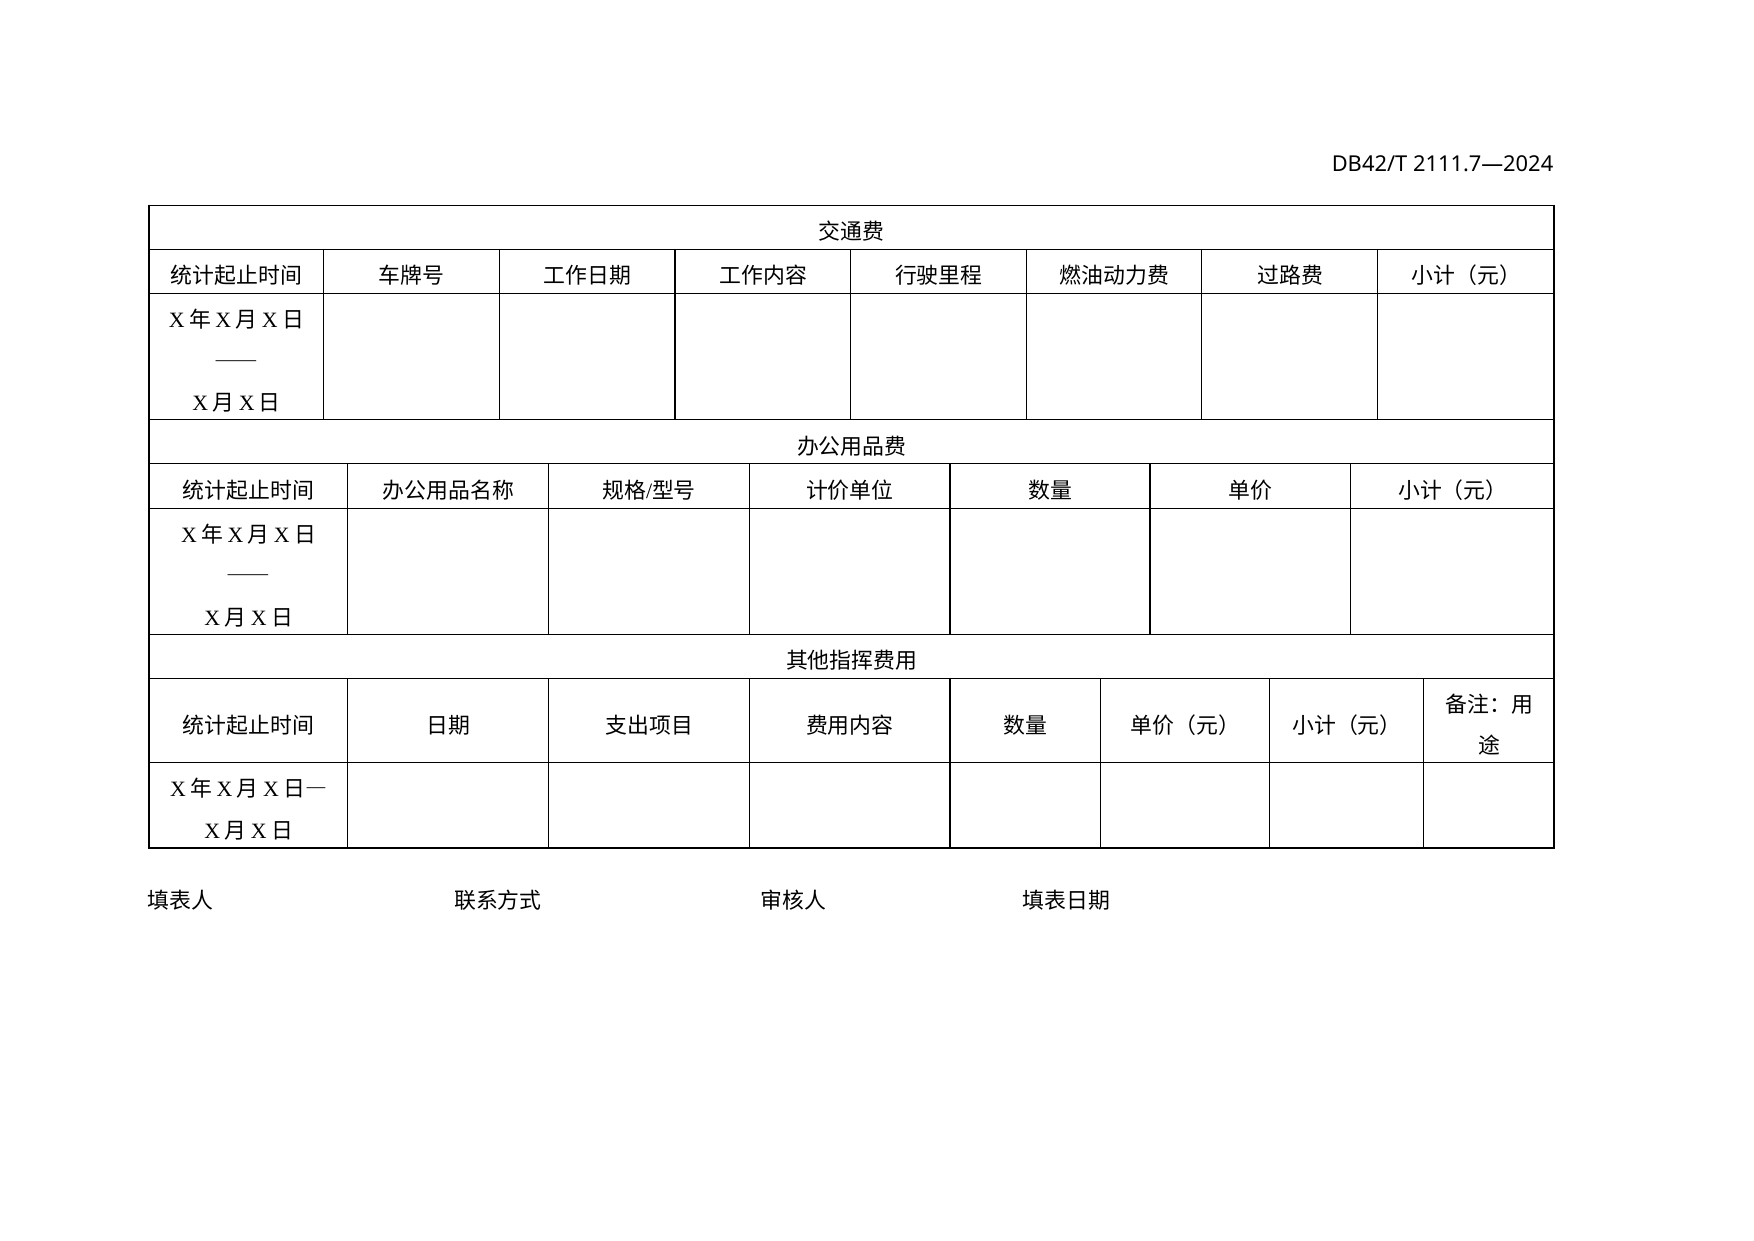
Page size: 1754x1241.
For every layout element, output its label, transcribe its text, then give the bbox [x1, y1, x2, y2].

table_cell 单价 [1151, 464, 1350, 508]
table_cell 日期 [348, 679, 548, 762]
table_cell [750, 509, 949, 634]
table_cell [500, 294, 674, 419]
table_cell 交通费 [150, 206, 1553, 249]
table_cell 行驶里程 [851, 250, 1026, 293]
table_cell X年X月X日— X月X日 [150, 763, 347, 847]
table_cell [549, 763, 749, 847]
table_cell 工作内容 [676, 250, 850, 293]
table_cell [1424, 763, 1553, 847]
table_cell 数量 [951, 679, 1100, 762]
table_cell 统计起止时间 [150, 250, 323, 293]
table_cell 过路费 [1202, 250, 1377, 293]
table_cell 统计起止时间 [150, 464, 347, 508]
table_cell [851, 294, 1026, 419]
table_cell [348, 763, 548, 847]
table_cell [348, 509, 548, 634]
table_cell 支出项目 [549, 679, 749, 762]
table_cell 其他指挥费用 [150, 635, 1553, 678]
table_cell [1101, 763, 1269, 847]
table_cell [1378, 294, 1553, 419]
table_cell 小计（元） [1378, 250, 1553, 293]
table_cell 燃油动力费 [1027, 250, 1201, 293]
table_cell 数量 [951, 464, 1149, 508]
table_cell 小计（元） [1270, 679, 1423, 762]
table_cell 车牌号 [324, 250, 499, 293]
table_cell 统计起止时间 [150, 679, 347, 762]
table_cell 费用内容 [750, 679, 949, 762]
table_cell [1151, 509, 1350, 634]
table_cell [1202, 294, 1377, 419]
table_cell 办公用品费 [150, 420, 1553, 463]
table_cell [549, 509, 749, 634]
table_cell [1027, 294, 1201, 419]
table_cell [951, 509, 1149, 634]
table_cell 单价（元） [1101, 679, 1269, 762]
table_cell X年X月X日—— X月X日 [150, 294, 323, 419]
table_cell [676, 294, 850, 419]
table_cell X年X月X日—— X月X日 [150, 509, 347, 634]
table_cell 计价单位 [750, 464, 949, 508]
table_cell 备注：用途 [1424, 679, 1553, 762]
table_cell [1351, 509, 1553, 634]
text 填表人 联系方式 审核人 填表日期 [148, 875, 1553, 916]
table_cell [750, 763, 949, 847]
table_cell 小计（元） [1351, 464, 1553, 508]
table_cell [1270, 763, 1423, 847]
table_cell [951, 763, 1100, 847]
table_cell 工作日期 [500, 250, 674, 293]
table_cell [324, 294, 499, 419]
table_cell 办公用品名称 [348, 464, 548, 508]
table_cell 规格/型号 [549, 464, 749, 508]
